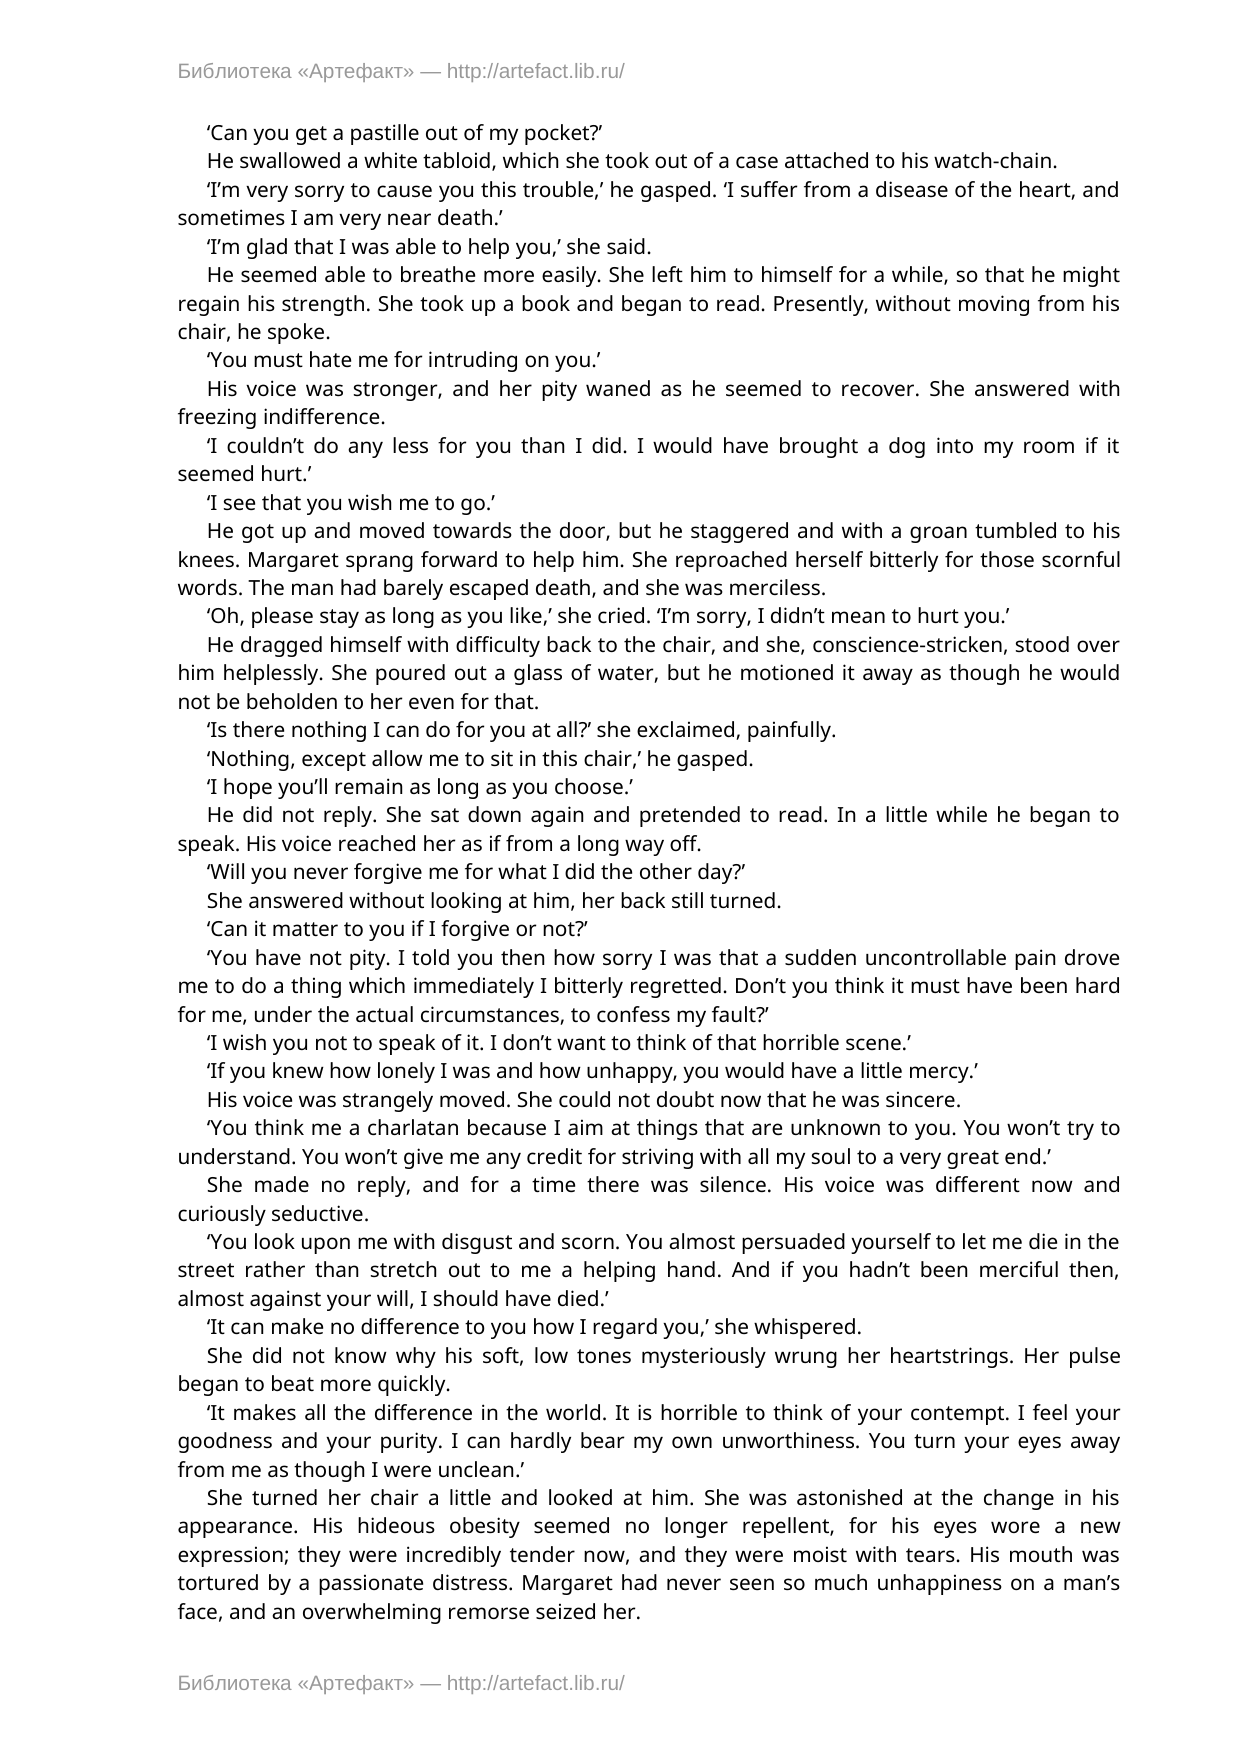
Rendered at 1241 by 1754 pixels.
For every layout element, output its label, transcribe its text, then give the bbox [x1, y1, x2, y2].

text ‘You think me a charlatan because I aim at things that are unknown to you. You won’t try to understand. You won’t give me any credit for striving with all my soul to a very great end.’ [177, 1113, 1122, 1170]
text His voice was stronger, and her pity waned as he seemed to recover. She answered with freezing indifference. [177, 374, 1122, 431]
text She did not know why his soft, low tones mysteriously wrung her heartstrings. Her pulse began to beat more quickly. [177, 1341, 1122, 1398]
text She made no reply, and for a time there was silence. His voice was different now and curiously seductive. [177, 1170, 1122, 1227]
text ‘It can make no difference to you how I regard you,’ she whispered. [177, 1312, 1122, 1341]
text ‘Can you get a pastille out of my pocket?’ [177, 118, 1122, 147]
text He dragged himself with difficulty back to the chair, and she, conscience-stricken, stood over him helplessly. She poured out a glass of water, but he motioned it away as though he would not be beholden to her even for that. [177, 630, 1122, 715]
text ‘You look upon me with disgust and scorn. You almost persuaded yourself to let me die in the street rather than stretch out to me a helping hand. And if you hadn’t been merciful then, almost against your will, I should have died.’ [177, 1227, 1122, 1312]
text ‘Will you never forgive me for what I did the other day?’ [177, 857, 1122, 886]
text ‘I’m very sorry to cause you this trouble,’ he gasped. ‘I suffer from a disease of the heart, and sometimes I am very near death.’ [177, 175, 1122, 232]
text ‘Is there nothing I can do for you at all?’ she exclaimed, painfully. [177, 715, 1122, 744]
text ‘I see that you wish me to go.’ [177, 488, 1122, 516]
text He swallowed a white tabloid, which she took out of a case attached to his watch-chain. [177, 147, 1122, 175]
text ‘You must hate me for intruding on you.’ [177, 346, 1122, 374]
text ‘It makes all the difference in the world. It is horrible to think of your contempt. I feel your goodness and your purity. I can hardly bear my own unworthiness. You turn your eyes away from me as though I were unclean.’ [177, 1398, 1122, 1483]
text She turned her chair a little and looked at him. She was astonished at the change in his appearance. His hideous obesity seemed no longer repellent, for his eyes wore a new expression; they were incredibly tender now, and they were moist with tears. His mouth was tortured by a passionate distress. Margaret had never seen so much unhappiness on a man’s face, and an overwhelming remorse seized her. [177, 1483, 1122, 1625]
text ‘If you knew how lonely I was and how unhappy, you would have a little mercy.’ [177, 1057, 1122, 1085]
text ‘I wish you not to speak of it. I don’t want to think of that horrible scene.’ [177, 1028, 1122, 1057]
text ‘You have not pity. I told you then how sorry I was that a sudden uncontrollable pain drove me to do a thing which immediately I bitterly regretted. Don’t you think it must have been hard for me, under the actual circumstances, to confess my fault?’ [177, 943, 1122, 1028]
text She answered without looking at him, her back still turned. [177, 886, 1122, 914]
text ‘I’m glad that I was able to help you,’ she said. [177, 232, 1122, 260]
text ‘Oh, please stay as long as you like,’ she cried. ‘I’m sorry, I didn’t mean to hurt you.’ [177, 602, 1122, 630]
text ‘Can it matter to you if I forgive or not?’ [177, 914, 1122, 943]
text He did not reply. She sat down again and pretended to read. In a little while he began to speak. His voice reached her as if from a long way off. [177, 801, 1122, 857]
text He seemed able to breathe more easily. She left him to himself for a while, so that he might regain his strength. She took up a book and began to read. Presently, without moving from his chair, he spoke. [177, 260, 1122, 346]
text ‘Nothing, except allow me to sit in this chair,’ he gasped. [177, 744, 1122, 772]
text He got up and moved towards the door, but he staggered and with a groan tumbled to his knees. Margaret sprang forward to help him. She reproached herself bitterly for those scornful words. The man had barely escaped death, and she was merciless. [177, 516, 1122, 602]
text ‘I couldn’t do any less for you than I did. I would have brought a dog into my room if it seemed hurt.’ [177, 431, 1122, 488]
text His voice was strangely moved. She could not doubt now that he was sincere. [177, 1085, 1122, 1113]
text ‘I hope you’ll remain as long as you choose.’ [177, 772, 1122, 801]
